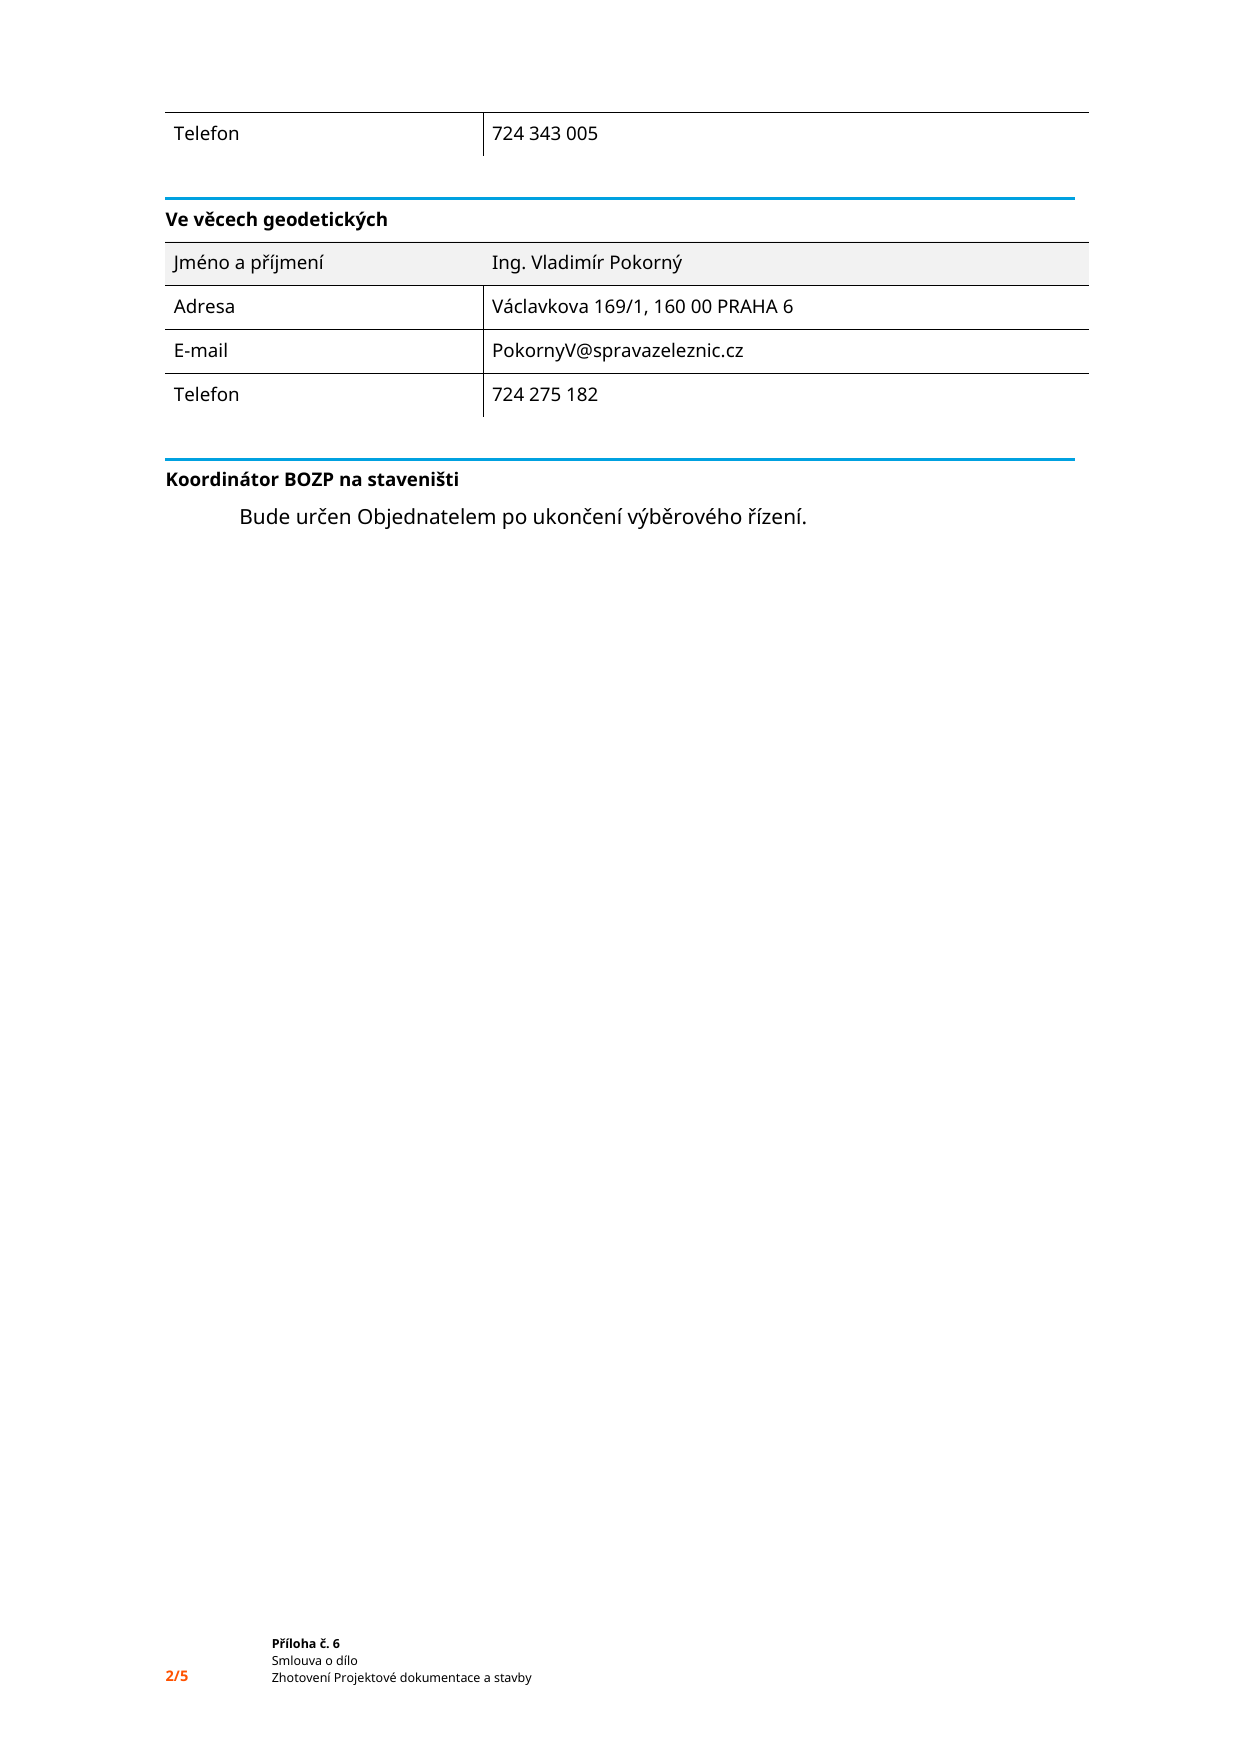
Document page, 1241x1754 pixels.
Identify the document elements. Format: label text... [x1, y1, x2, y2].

table_cell Adresa [165, 286, 483, 329]
table_header Jméno a příjmení [165, 243, 484, 285]
table_cell 724 343 005 [484, 113, 1089, 156]
table_cell Václavkova 169/1, 160 00 PRAHA 6 [484, 286, 1089, 329]
text Koordinátor BOZP na staveništi [165, 461, 1075, 492]
table_cell PokornyV@spravazeleznic.cz [484, 330, 1089, 373]
table_cell 724 275 182 [484, 374, 1089, 417]
text Bude určen Objednatelem po ukončení výběrového řízení. [239, 502, 1075, 531]
table_cell Telefon [165, 374, 483, 417]
table_header Ing. Vladimír Pokorný [484, 243, 1089, 285]
table_cell Telefon [165, 113, 483, 156]
text Ve věcech geodetických [165, 200, 1075, 231]
table_cell E-mail [165, 330, 483, 373]
